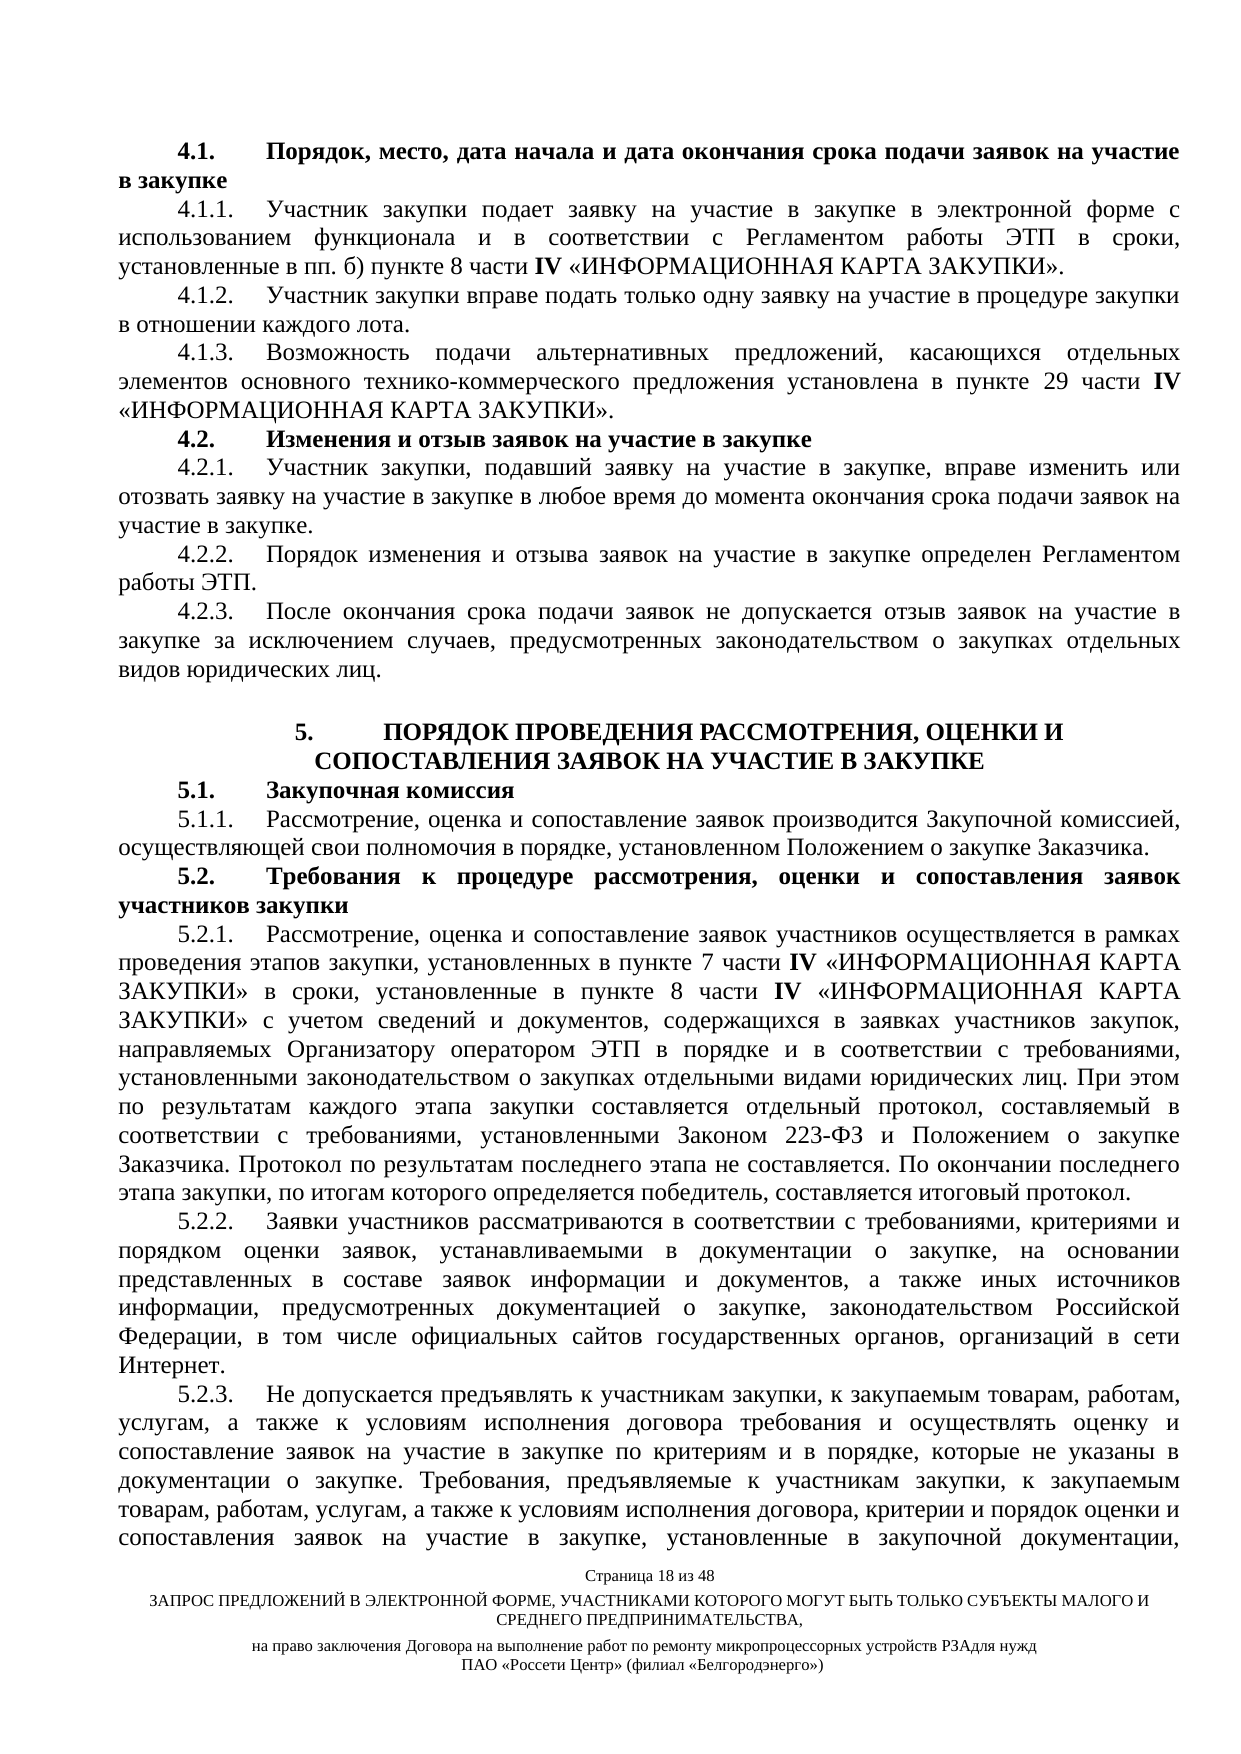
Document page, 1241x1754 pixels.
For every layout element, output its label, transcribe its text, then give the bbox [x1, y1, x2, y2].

subtitle Рассмотрение, оценка и сопоставление заявок участников осуществляется в рамках проведения этапов закупки, установленных в пункте 7 части IV «ИНФОРМАЦИОННАЯ КАРТА ЗАКУПКИ» в сроки, установленные в пункте 8 части IV «ИНФОРМАЦИОННАЯ КАРТА ЗАКУПКИ» с учетом сведений и документов, содержащихся в заявках участников закупок, направляемых Организатору оператором ЭТП в порядке и в соответствии с требованиями, установленными законодательством о закупках отдельными видами юридических лиц. При этом по результатам каждого этапа закупки составляется отдельный протокол, составляемый в соответствии с требованиями, установленными Законом 223-ФЗ и Положением о закупке Заказчика. Протокол по результатам последнего этапа не составляется. По окончании последнего этапа закупки, по итогам которого определяется победитель, составляется итоговый протокол. [118, 919, 1181, 1206]
subtitle После окончания срока подачи заявок не допускается отзыв заявок на участие в закупке за исключением случаев, предусмотренных законодательством о закупках отдельных видов юридических лиц. [118, 596, 1181, 682]
subtitle Закупочная комиссия [118, 775, 1181, 804]
subtitle Участник закупки, подавший заявку на участие в закупке, вправе изменить или отозвать заявку на участие в закупке в любое время до момента окончания срока подачи заявок на участие в закупке. [118, 452, 1181, 539]
subtitle Рассмотрение, оценка и сопоставление заявок производится Закупочной комиссией, осуществляющей свои полномочия в порядке, установленном Положением о закупке Заказчика. [118, 804, 1181, 861]
subtitle Изменения и отзыв заявок на участие в закупке [118, 424, 1181, 452]
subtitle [118, 1379, 1181, 1551]
subtitle ПОРЯДОК ПРОВЕДЕНИЯ РАССМОТРЕНИЯ, ОЦЕНКИ И СОПОСТАВЛЕНИЯ ЗАЯВОК НА УЧАСТИЕ В ЗАКУПКЕ [118, 717, 1181, 775]
subtitle Порядок, место, дата начала и дата окончания срока подачи заявок на участие в закупке [118, 136, 1181, 194]
subtitle Порядок изменения и отзыва заявок на участие в закупке определен Регламентом работы ЭТП. [118, 539, 1181, 596]
subtitle Заявки участников рассматриваются в соответствии с требованиями, критериями и порядком оценки заявок, устанавливаемыми в документации о закупке, на основании представленных в составе заявок информации и документов, а также иных источников информации, предусмотренных документацией о закупке, законодательством Российской Федерации, в том числе официальных сайтов государственных органов, организаций в сети Интернет. [118, 1206, 1181, 1379]
subtitle Участник закупки вправе подать только одну заявку на участие в процедуре закупки в отношении каждого лота. [118, 280, 1181, 337]
subtitle Возможность подачи альтернативных предложений, касающихся отдельных элементов основного технико-коммерческого предложения установлена в пункте 29 части IV «ИНФОРМАЦИОННАЯ КАРТА ЗАКУПКИ». [118, 337, 1181, 424]
subtitle Участник закупки подает заявку на участие в закупке в электронной форме с использованием функционала и в соответствии с Регламентом работы ЭТП в сроки, установленные в пп. б) пункте 8 части IV «ИНФОРМАЦИОННАЯ КАРТА ЗАКУПКИ». [118, 194, 1181, 280]
subtitle Требования к процедуре рассмотрения, оценки и сопоставления заявок участников закупки [118, 861, 1181, 919]
